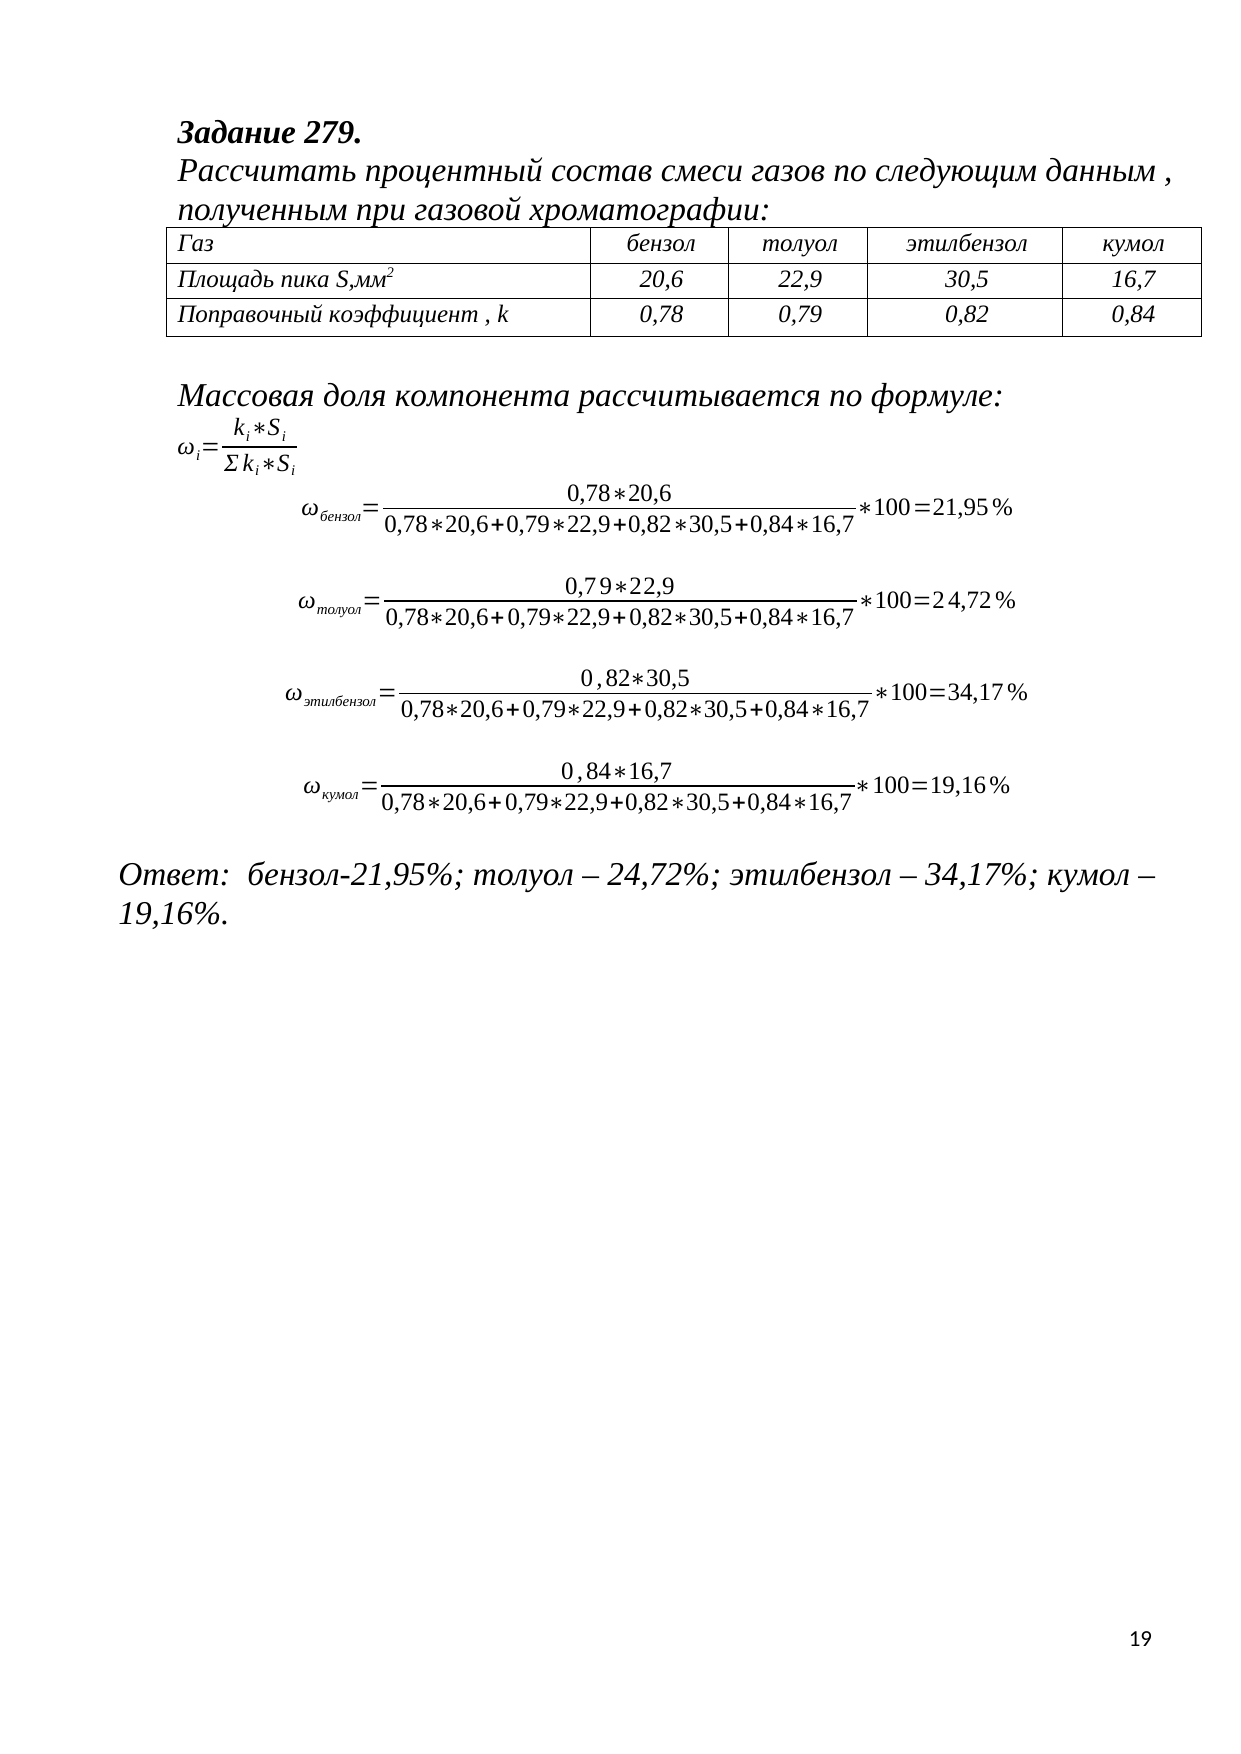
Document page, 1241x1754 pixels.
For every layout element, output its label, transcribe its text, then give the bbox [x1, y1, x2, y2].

table_header кумол [1063, 228, 1201, 263]
table_cell 0,78 [591, 299, 728, 336]
table_cell 0,84 [1063, 299, 1201, 336]
text Задание 279. [177, 112, 1196, 151]
table_cell 20,6 [591, 264, 728, 298]
table_cell 0,82 [868, 299, 1062, 336]
text Массовая доля компонента рассчитывается по формуле: [177, 375, 1196, 413]
table_header этилбензол [868, 228, 1062, 263]
table_header толуол [729, 228, 867, 263]
table_header Газ [167, 228, 590, 263]
table_header бензол [591, 228, 728, 263]
text Ответ: бензол-21,95%; толуол – 24,72%; этилбензол – 34,17%; кумол – 19,16%. [118, 854, 1196, 931]
table_cell 16,7 [1063, 264, 1201, 298]
table_cell Поправочный коэффициент , k [167, 299, 590, 336]
table_cell 22,9 [729, 264, 867, 298]
text Рассчитать процентный состав смеси газов по следующим данным , полученным при газовой хроматографии: [177, 151, 1196, 227]
table_cell Площадь пика S,мм2 [167, 264, 590, 298]
table_cell 0,79 [729, 299, 867, 336]
table_cell 30,5 [868, 264, 1062, 298]
